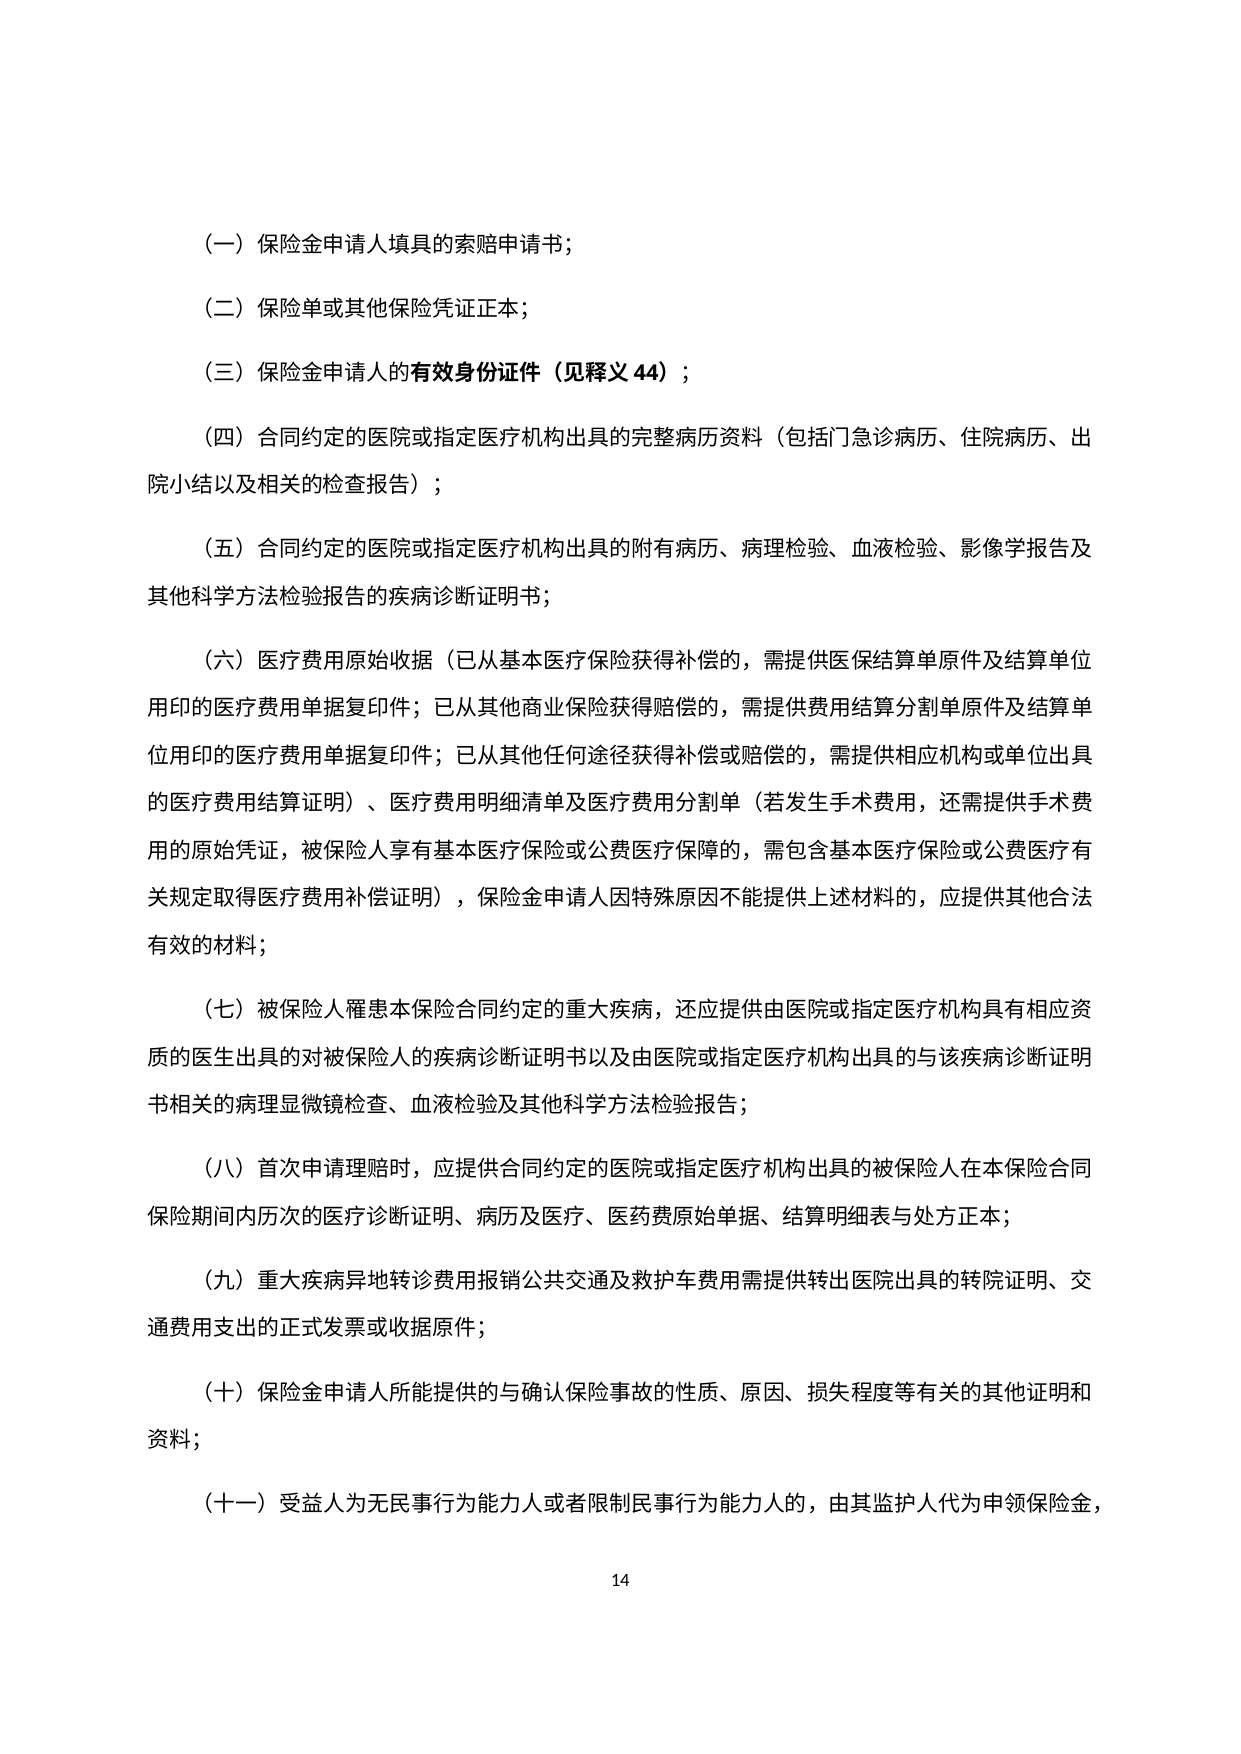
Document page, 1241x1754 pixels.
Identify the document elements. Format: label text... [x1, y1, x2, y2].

text （五）合同约定的医院或指定医疗机构出具的附有病历、病理检验、血液检验、影像学报告及其他科学方法检验报告的疾病诊断证明书； [148, 531, 1093, 610]
text （六）医疗费用原始收据（已从基本医疗保险获得补偿的，需提供医保结算单原件及结算单位用印的医疗费用单据复印件；已从其他商业保险获得赔偿的，需提供费用结算分割单原件及结算单位用印的医疗费用单据复印件；已从其他任何途径获得补偿或赔偿的，需提供相应机构或单位出具的医疗费用结算证明）、医疗费用明细清单及医疗费用分割单（若发生手术费用，还需提供手术费用的原始凭证，被保险人享有基本医疗保险或公费医疗保障的，需包含基本医疗保险或公费医疗有关规定取得医疗费用补偿证明），保险金申请人因特殊原因不能提供上述材料的，应提供其他合法有效的材料； [148, 643, 1093, 959]
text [148, 1486, 1093, 1518]
text （二）保险单或其他保险凭证正本； [148, 291, 1093, 323]
text （八）首次申请理赔时，应提供合同约定的医院或指定医疗机构出具的被保险人在本保险合同保险期间内历次的医疗诊断证明、病历及医疗、医药费原始单据、结算明细表与处方正本； [148, 1151, 1093, 1230]
text （七）被保险人罹患本保险合同约定的重大疾病，还应提供由医院或指定医疗机构具有相应资质的医生出具的对被保险人的疾病诊断证明书以及由医院或指定医疗机构出具的与该疾病诊断证明书相关的病理显微镜检查、血液检验及其他科学方法检验报告； [148, 992, 1093, 1119]
text （四）合同约定的医院或指定医疗机构出具的完整病历资料（包括门急诊病历、住院病历、出院小结以及相关的检查报告）； [148, 419, 1093, 499]
text （一）保险金申请人填具的索赔申请书； [148, 227, 1093, 259]
text （九）重大疾病异地转诊费用报销公共交通及救护车费用需提供转出医院出具的转院证明、交通费用支出的正式发票或收据原件； [148, 1263, 1093, 1342]
text （三）保险金申请人的有效身份证件（见释义44）； [148, 355, 1093, 387]
text （十）保险金申请人所能提供的与确认保险事故的性质、原因、损失程度等有关的其他证明和资料； [148, 1374, 1093, 1454]
